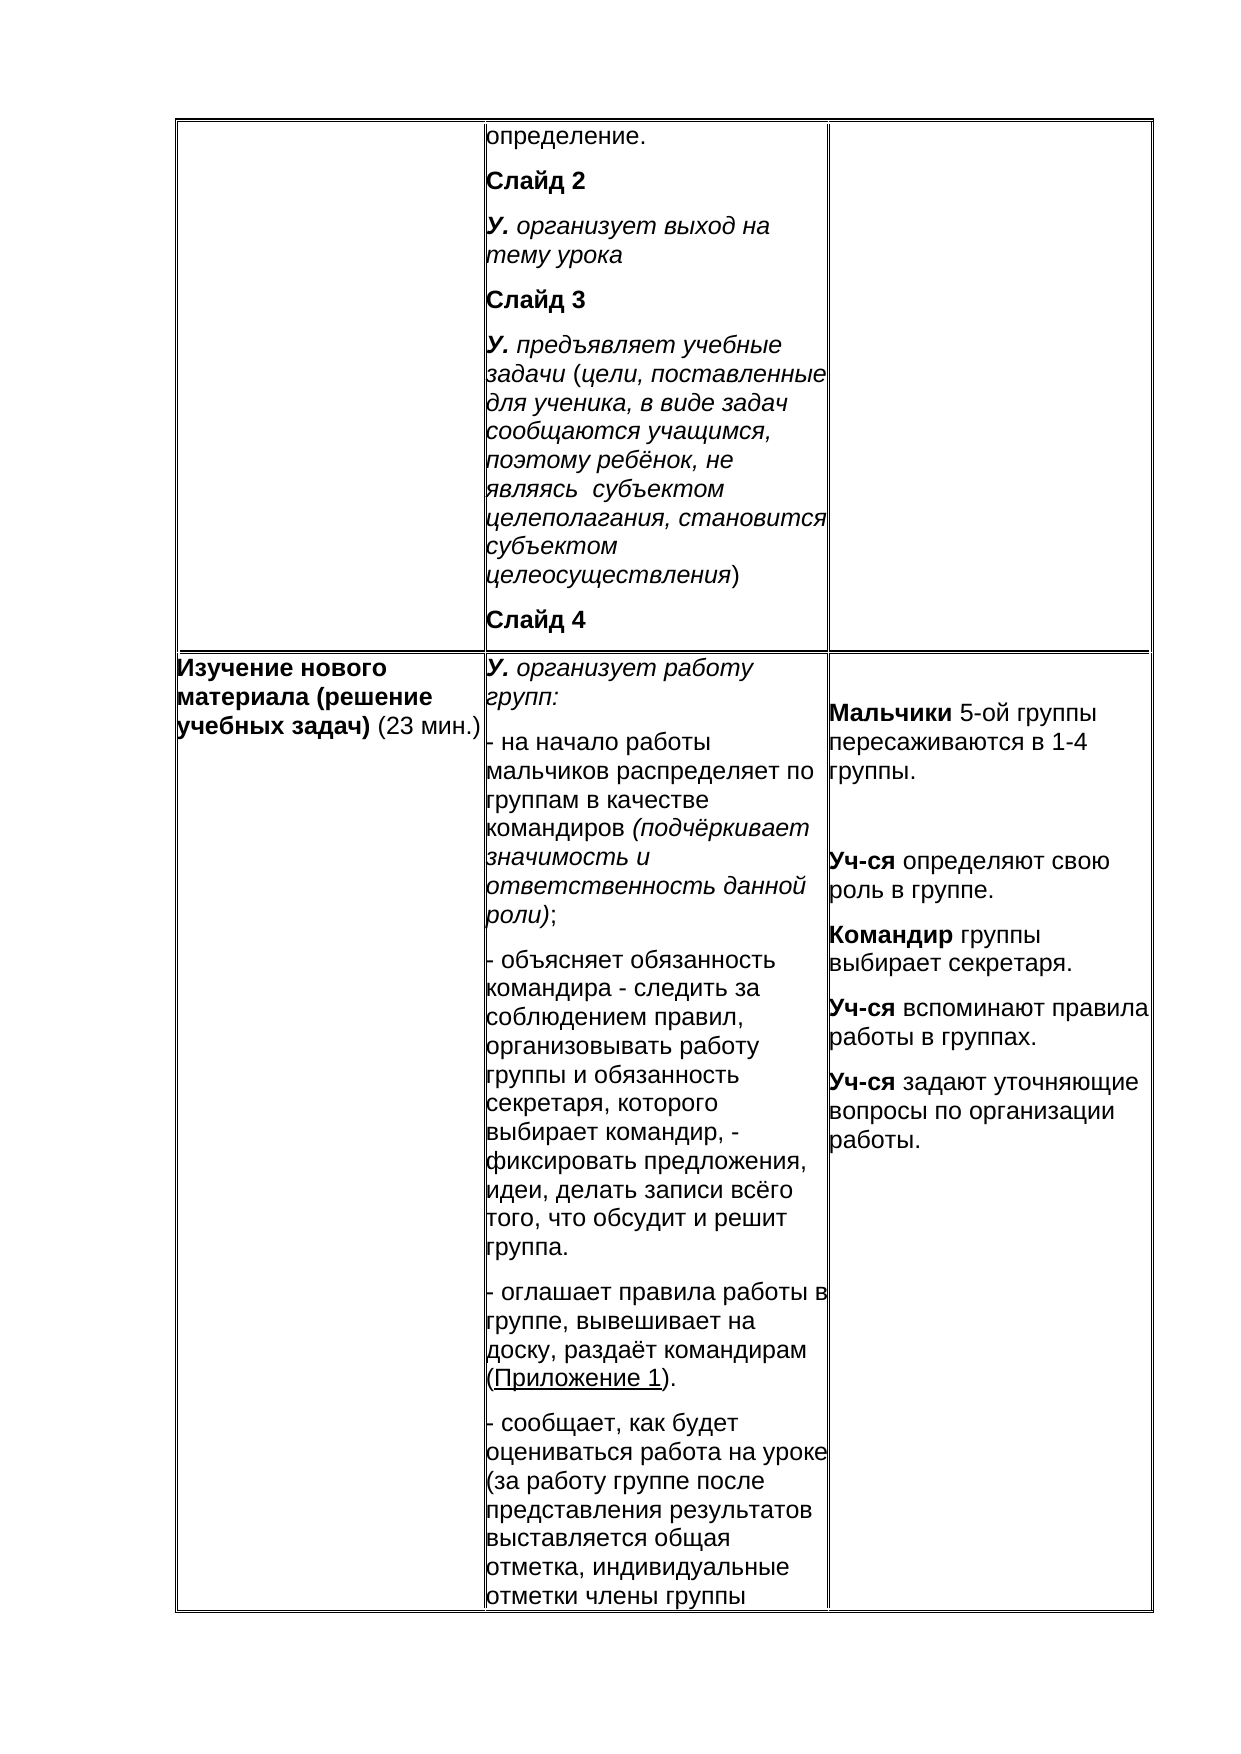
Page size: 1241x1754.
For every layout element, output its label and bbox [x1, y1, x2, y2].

table_cell [829, 122, 1151, 650]
table_cell [486, 122, 829, 650]
table_cell [829, 650, 1151, 1609]
table_cell [178, 122, 486, 650]
table_cell [178, 650, 486, 1609]
table_cell [486, 654, 829, 1609]
